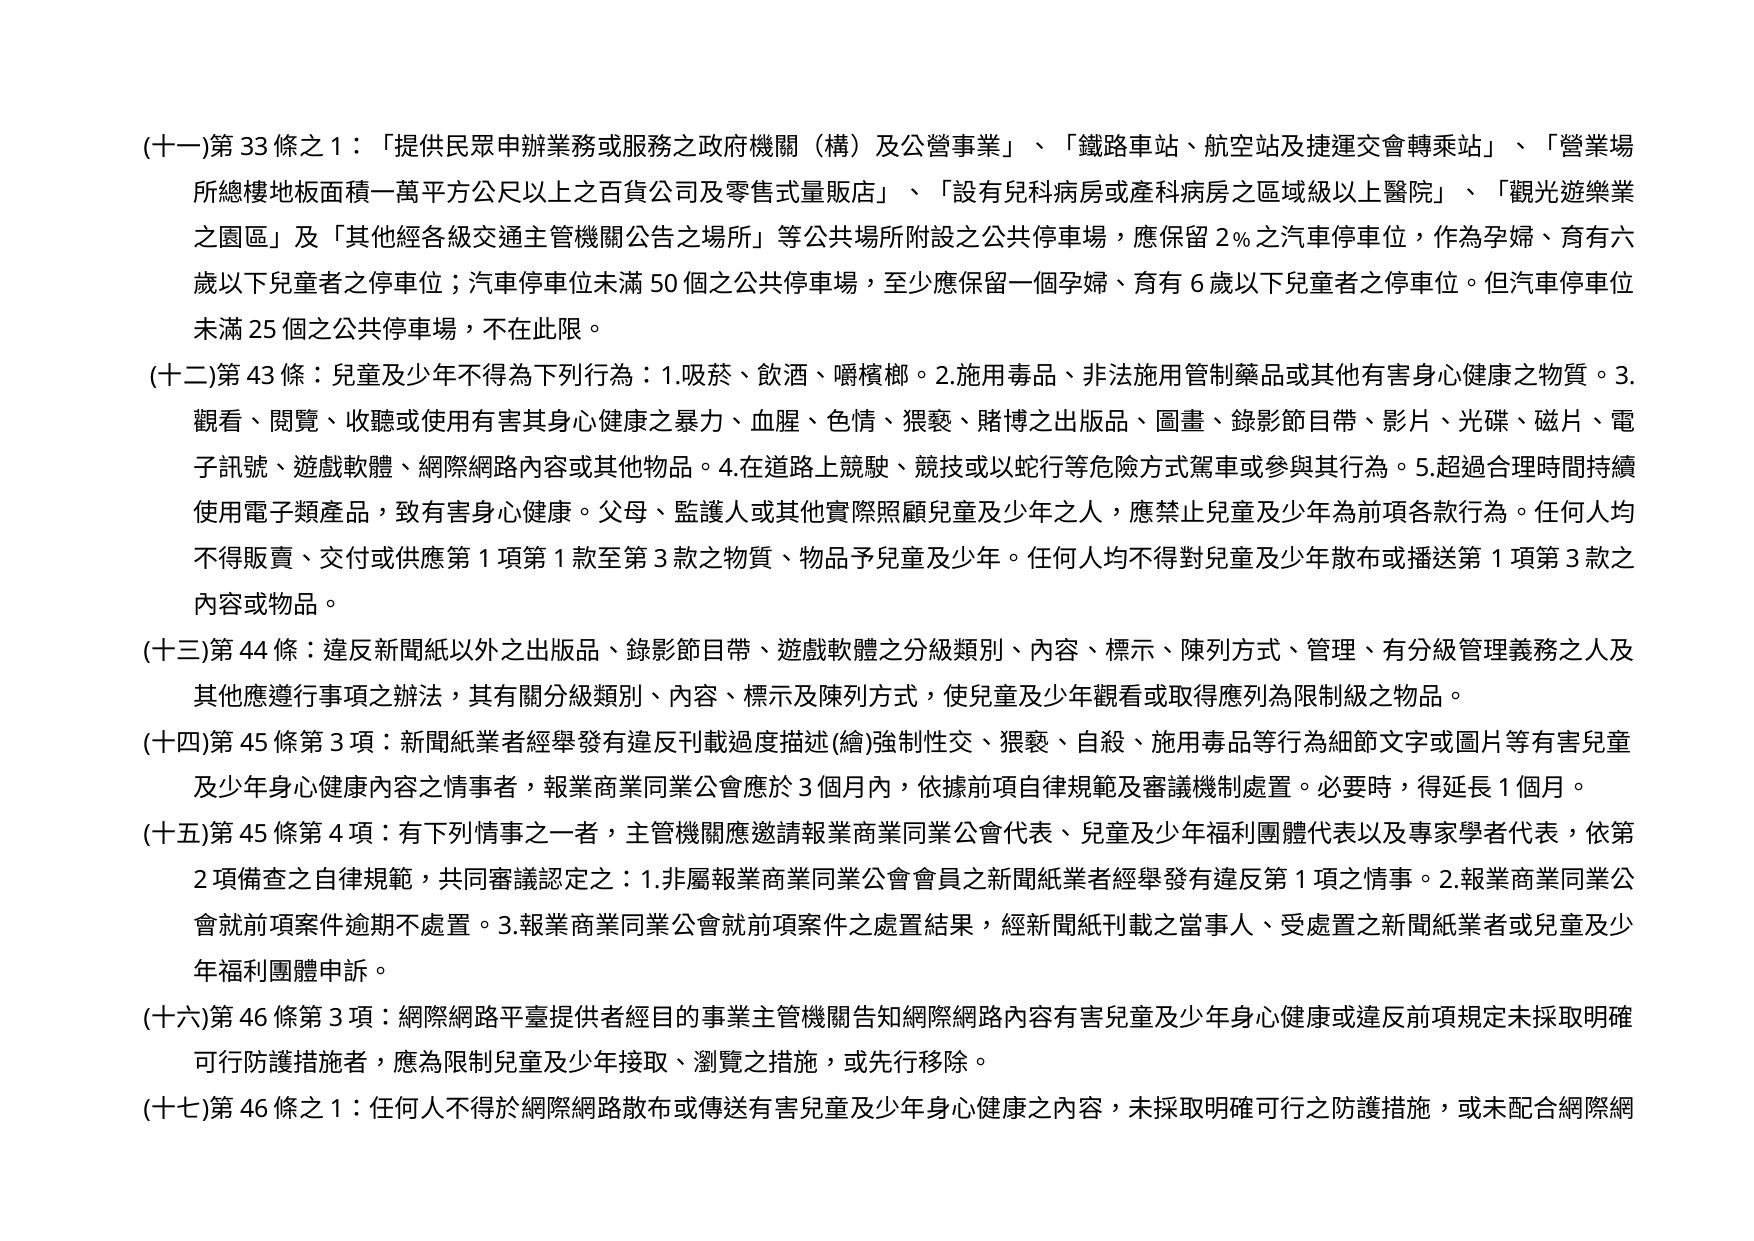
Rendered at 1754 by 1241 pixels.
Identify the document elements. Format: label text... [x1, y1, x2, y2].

text (十五)第45條第4項：有下列情事之一者，主管機關應邀請報業商業同業公會代表、兒童及少年福利團體代表以及專家學者代表，依第2項備查之自律規範，共同審議認定之：1.非屬報業商業同業公會會員之新聞紙業者經舉發有違反第1項之情事。2.報業商業同業公會就前項案件逾期不處置。3.報業商業同業公會就前項案件之處置結果，經新聞紙刊載之當事人、受處置之新聞紙業者或兒童及少年福利團體申訴。 [143, 806, 1636, 989]
text (十六)第46條第3項：網際網路平臺提供者經目的事業主管機關告知網際網路內容有害兒童及少年身心健康或違反前項規定未採取明確可行防護措施者，應為限制兒童及少年接取、瀏覽之措施，或先行移除。 [143, 989, 1636, 1081]
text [143, 1081, 1636, 1127]
text (十三)第44條：違反新聞紙以外之出版品、錄影節目帶、遊戲軟體之分級類別、內容、標示、陳列方式、管理、有分級管理義務之人及其他應遵行事項之辦法，其有關分級類別、內容、標示及陳列方式，使兒童及少年觀看或取得應列為限制級之物品。 [143, 623, 1636, 714]
text (十四)第45條第3項：新聞紙業者經舉發有違反刊載過度描述(繪)強制性交、猥褻、自殺、施用毒品等行為細節文字或圖片等有害兒童及少年身心健康內容之情事者，報業商業同業公會應於3個月內，依據前項自律規範及審議機制處置。必要時，得延長1個月。 [143, 714, 1636, 806]
text (十一)第33條之1：「提供民眾申辦業務或服務之政府機關（構）及公營事業」、「鐵路車站、航空站及捷運交會轉乘站」、「營業場所總樓地板面積一萬平方公尺以上之百貨公司及零售式量販店」、「設有兒科病房或產科病房之區域級以上醫院」、「觀光遊樂業之園區」及「其他經各級交通主管機關公告之場所」等公共場所附設之公共停車場，應保留2﹪之汽車停車位，作為孕婦、育有六歲以下兒童者之停車位；汽車停車位未滿50個之公共停車場，至少應保留一個孕婦、育有6歲以下兒童者之停車位。但汽車停車位未滿25個之公共停車場，不在此限。 [143, 118, 1636, 348]
text (十二)第43條：兒童及少年不得為下列行為：1.吸菸、飲酒、嚼檳榔。2.施用毒品、非法施用管制藥品或其他有害身心健康之物質。3.觀看、閱覽、收聽或使用有害其身心健康之暴力、血腥、色情、猥褻、賭博之出版品、圖畫、錄影節目帶、影片、光碟、磁片、電子訊號、遊戲軟體、網際網路內容或其他物品。4.在道路上競駛、競技或以蛇行等危險方式駕車或參與其行為。5.超過合理時間持續使用電子類產品，致有害身心健康。父母、監護人或其他實際照顧兒童及少年之人，應禁止兒童及少年為前項各款行為。任何人均不得販賣、交付或供應第1項第1款至第3款之物質、物品予兒童及少年。任何人均不得對兒童及少年散布或播送第1項第3款之內容或物品。 [143, 348, 1636, 623]
